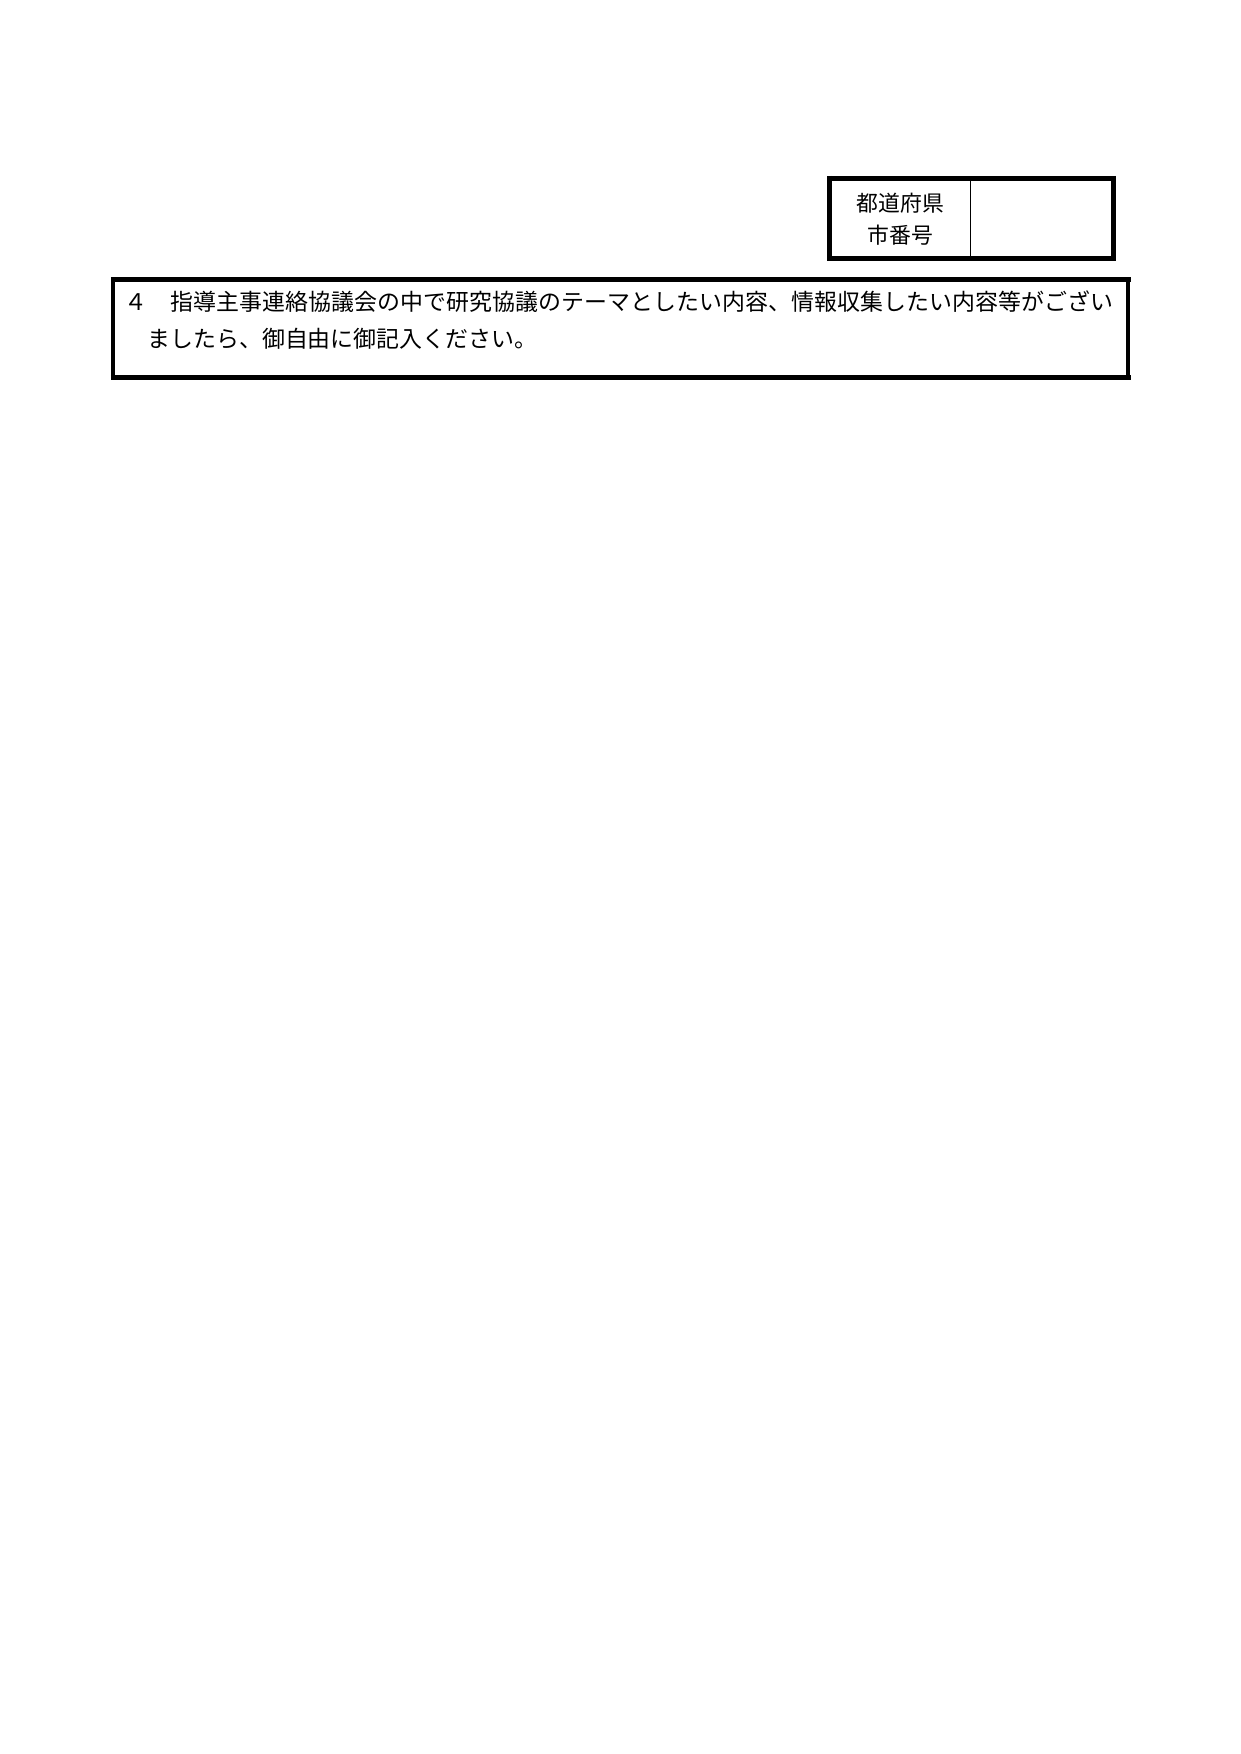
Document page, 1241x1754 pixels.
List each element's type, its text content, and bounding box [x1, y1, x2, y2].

table_header [971, 181, 1111, 256]
table_header 都道府県 市番号 [832, 181, 970, 256]
table_header ４ 指導主事連絡協議会の中で研究協議のテーマとしたい内容、情報収集したい内容等がございましたら、御自由に御記入ください。 [115, 282, 1126, 375]
